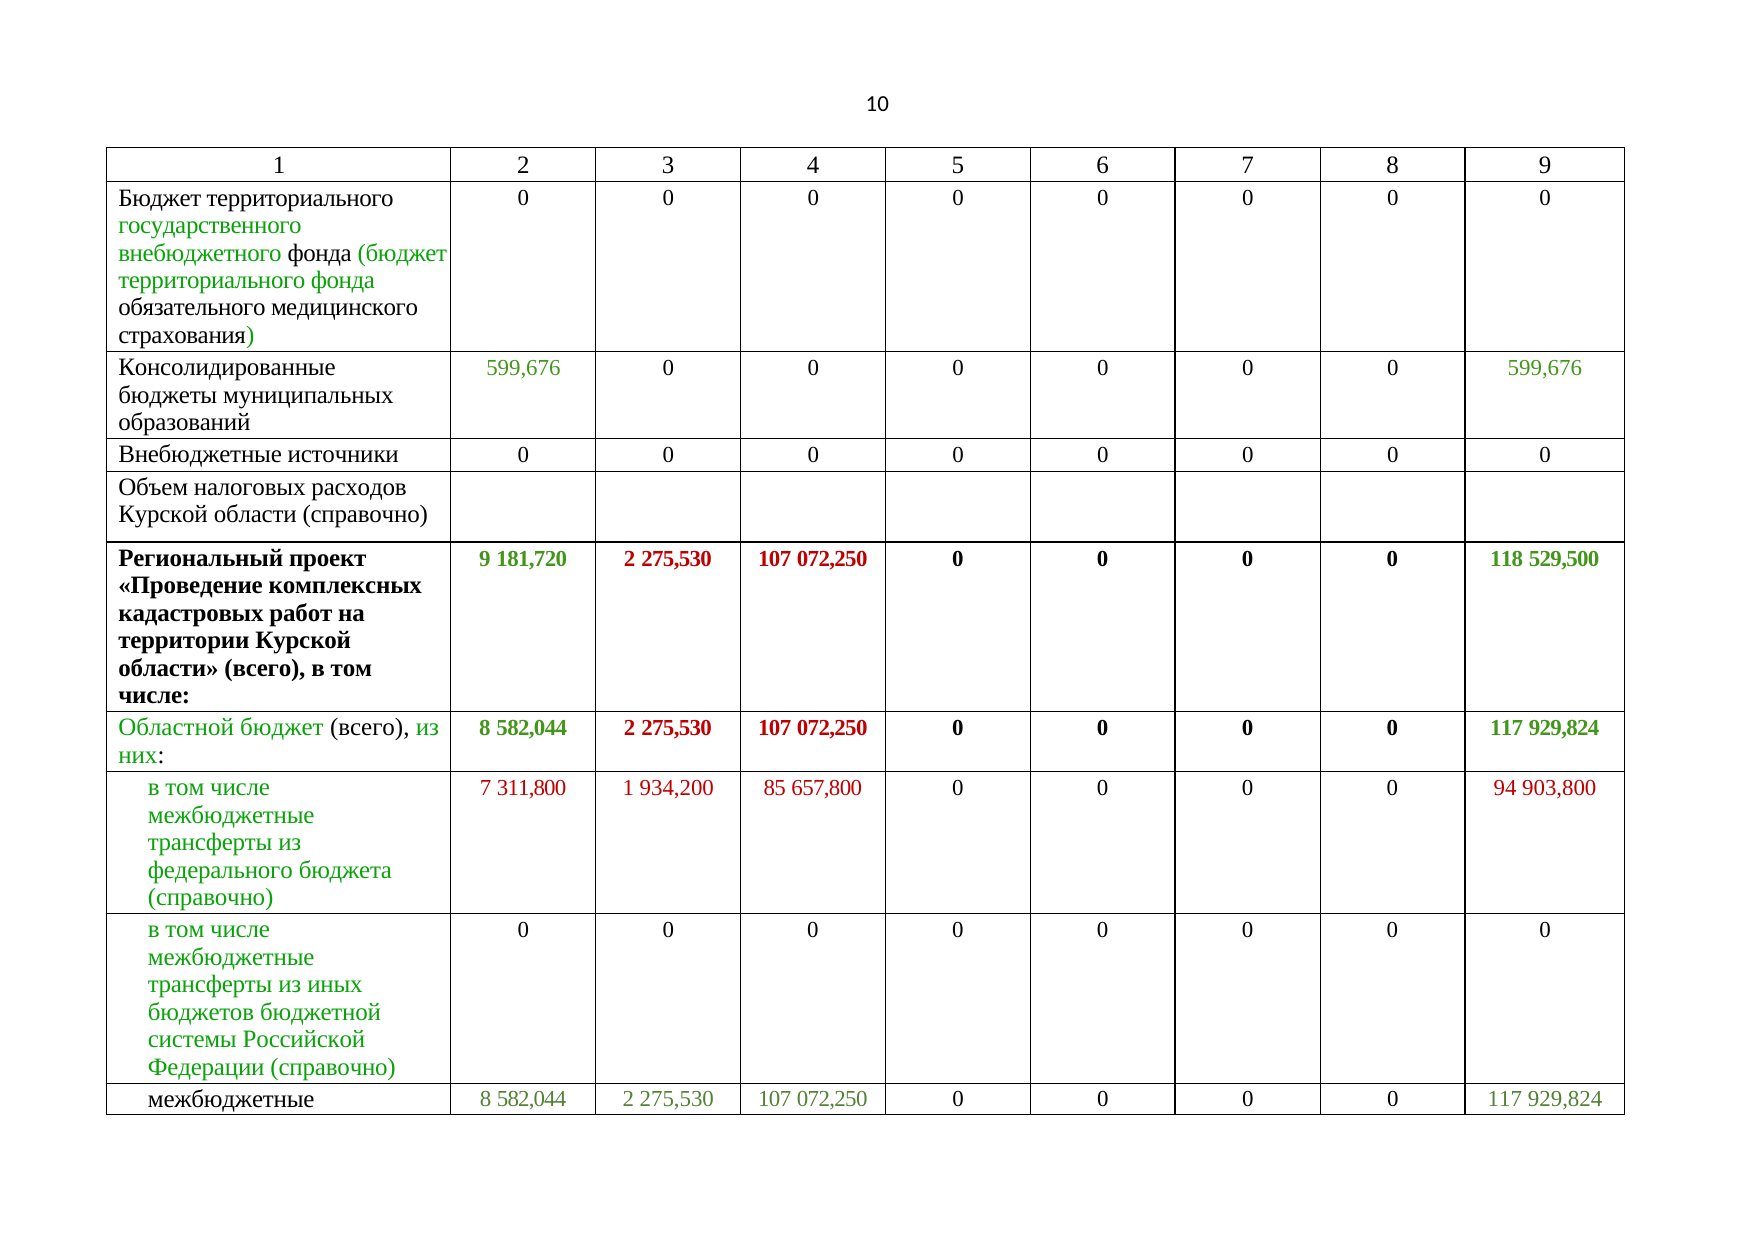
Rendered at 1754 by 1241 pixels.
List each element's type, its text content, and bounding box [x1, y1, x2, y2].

table_cell 0 [1321, 914, 1464, 1082]
table_cell [741, 472, 885, 541]
table_cell 0 [451, 914, 595, 1082]
table_cell [451, 472, 595, 541]
table_cell 0 [1466, 439, 1624, 471]
table_cell 0 [1321, 712, 1464, 771]
table_cell 0 [886, 439, 1030, 471]
table_cell 0 [1176, 439, 1320, 471]
table_cell 0 [886, 712, 1030, 771]
table_cell 0 [596, 182, 740, 351]
table_cell 0 [1321, 352, 1464, 438]
table_cell 0 [1176, 712, 1320, 771]
table_header 9 [1466, 148, 1624, 181]
table_cell 118 529,500 [1466, 543, 1624, 711]
table_cell 8 582,044 [451, 712, 595, 771]
table_cell 599,676 [1466, 352, 1624, 438]
table_cell 0 [1031, 182, 1174, 351]
table_cell Бюджет территориального государственного внебюджетного фонда (бюджет территориального фонда обязательного медицинского страхования) [107, 182, 450, 351]
table_cell 0 [451, 439, 595, 471]
table_cell 0 [886, 1084, 1030, 1114]
table_cell 85 657,800 [741, 772, 885, 913]
table_cell [1176, 472, 1320, 541]
table_cell 0 [1466, 914, 1624, 1082]
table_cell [107, 1084, 450, 1114]
table_cell [886, 472, 1030, 541]
table_cell 0 [1176, 352, 1320, 438]
table_cell 2 275,530 [596, 543, 740, 711]
table_header 8 [1321, 148, 1464, 181]
table_cell Объем налоговых расходов Курской области (справочно) [107, 472, 450, 541]
table_cell [596, 472, 740, 541]
table_cell 0 [1321, 439, 1464, 471]
table_cell 0 [1176, 1084, 1320, 1114]
table_cell 2 275,530 [596, 1084, 740, 1114]
table_cell 0 [741, 352, 885, 438]
table_cell 0 [886, 543, 1030, 711]
table_cell 0 [1031, 712, 1174, 771]
table_cell 8 582,044 [451, 1084, 595, 1114]
table_cell 107 072,250 [741, 543, 885, 711]
table_cell 0 [596, 352, 740, 438]
table_cell 0 [1176, 182, 1320, 351]
table_cell Областной бюджет (всего), из них: [107, 712, 450, 771]
table_cell 0 [1176, 543, 1320, 711]
table_cell 1 934,200 [596, 772, 740, 913]
table_cell 94 903,800 [1466, 772, 1624, 913]
table_cell 0 [596, 439, 740, 471]
table_header 3 [596, 148, 740, 181]
table_cell 7 311,800 [451, 772, 595, 913]
table_cell 2 275,530 [596, 712, 740, 771]
table_cell 0 [1031, 772, 1174, 913]
table_header 2 [451, 148, 595, 181]
table_cell 0 [886, 182, 1030, 351]
table_cell 0 [1321, 182, 1464, 351]
table_cell 0 [1031, 352, 1174, 438]
table_cell 107 072,250 [741, 1084, 885, 1114]
table_cell 0 [741, 914, 885, 1082]
table_cell 0 [1031, 914, 1174, 1082]
table_cell 107 072,250 [741, 712, 885, 771]
table_cell 0 [596, 914, 740, 1082]
table_cell 117 929,824 [1466, 1084, 1624, 1114]
table_cell 0 [1321, 772, 1464, 913]
table_cell 0 [1031, 439, 1174, 471]
table_cell 0 [1466, 182, 1624, 351]
table_header 4 [741, 148, 885, 181]
table_cell 0 [886, 914, 1030, 1082]
table_cell 0 [1176, 914, 1320, 1082]
table_cell 0 [451, 182, 595, 351]
table_cell 9 181,720 [451, 543, 595, 711]
table_cell Внебюджетные источники [107, 439, 450, 471]
table_cell 117 929,824 [1466, 712, 1624, 771]
table_cell 0 [1321, 543, 1464, 711]
table_cell 0 [1176, 772, 1320, 913]
table_header 1 [107, 148, 450, 181]
table_cell 0 [886, 772, 1030, 913]
table_cell в том числе межбюджетные трансферты из иных бюджетов бюджетной системы Российской Федерации (справочно) [107, 914, 450, 1082]
table_header 7 [1176, 148, 1320, 181]
table_cell 0 [1031, 543, 1174, 711]
table_cell 0 [741, 182, 885, 351]
table_cell 0 [1031, 1084, 1174, 1114]
table_cell [1466, 472, 1624, 541]
table_cell в том числе межбюджетные трансферты из федерального бюджета (справочно) [107, 772, 450, 913]
table_cell 0 [886, 352, 1030, 438]
table_header 6 [1031, 148, 1174, 181]
table_cell Консолидированные бюджеты муниципальных образований [107, 352, 450, 438]
table_cell [1321, 472, 1464, 541]
table_cell 599,676 [451, 352, 595, 438]
table_cell 0 [1321, 1084, 1464, 1114]
table_cell [1031, 472, 1174, 541]
table_cell 0 [741, 439, 885, 471]
table_header 5 [886, 148, 1030, 181]
table_cell Региональный проект «Проведение комплексных кадастровых работ на территории Курской области» (всего), в том числе: [107, 543, 450, 711]
